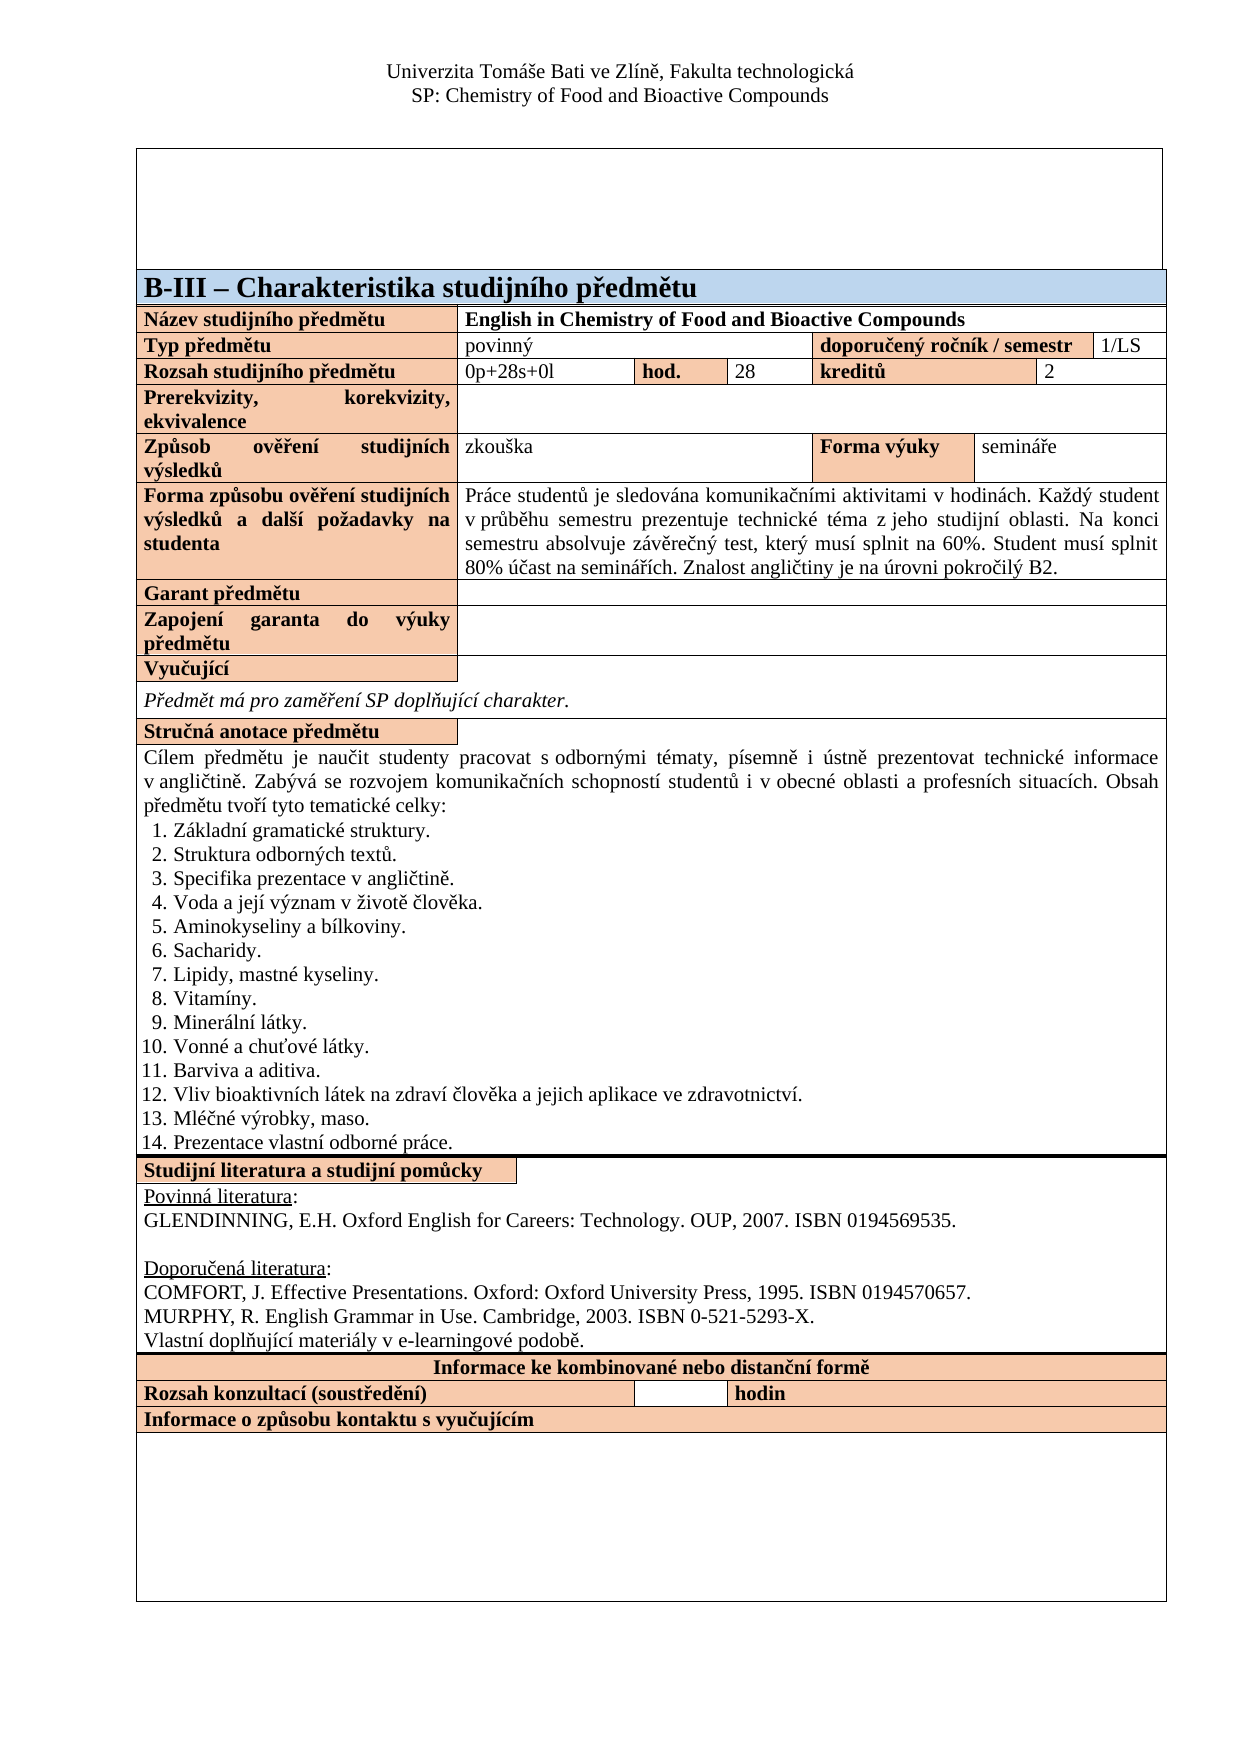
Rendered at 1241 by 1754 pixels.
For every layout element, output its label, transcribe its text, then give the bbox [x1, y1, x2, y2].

table_cell Studijní literatura a studijní pomůcky [137, 1158, 516, 1182]
table_cell Způsob ověření studijních výsledků [137, 434, 457, 482]
table_cell [458, 385, 1166, 433]
table_cell Typ předmětu [137, 333, 457, 358]
table_cell Vyučující [137, 656, 457, 681]
table_cell Práce studentů je sledována komunikačními aktivitami v hodinách. Každý student v průběhu semestru prezentuje technické téma z jeho studijní oblasti. Na konci semestru absolvuje závěrečný test, který musí splnit na 60%. Student musí splnit 80% účast na seminářích. Znalost angličtiny je na úrovni pokročilý B2. [458, 483, 1166, 579]
table_cell kreditů [813, 359, 1036, 384]
table_cell Název studijního předmětu [137, 307, 457, 332]
table_cell [137, 149, 1162, 269]
table_cell [517, 1158, 1166, 1182]
table_cell Forma způsobu ověření studijních výsledků a další požadavky na studenta [137, 483, 457, 579]
table_cell 2 [1037, 359, 1166, 384]
table_cell 0p+28s+0l [458, 359, 634, 384]
table_cell Garant předmětu [137, 580, 457, 605]
table_cell English in Chemistry of Food and Bioactive Compounds [813, 307, 1166, 332]
table_cell Povinná literatura: Glendinning, E.H. Oxford English for Careers: Technology. OUP, 2007. ISBN 0194569535. Doporučená literatura: Comfort, J. Effective Presentations. Oxford: Oxford University Press, 1995. ISBN 0194570657. Murphy, R. English Grammar in Use. Cambridge, 2003. ISBN 0-521-5293-X. Vlastní doplňující materiály v e-learningové podobě. [137, 1183, 1166, 1352]
table_cell [458, 580, 1166, 605]
table_cell semináře [975, 434, 1166, 482]
table_cell Forma výuky [813, 434, 974, 482]
table_cell B-III – Charakteristika studijního předmětu [137, 270, 1166, 303]
table_cell povinný [458, 333, 812, 358]
table_cell [458, 656, 1166, 681]
table_cell Prerekvizity, korekvizity, ekvivalence [137, 385, 457, 433]
table_cell 28 [728, 359, 812, 384]
table_cell Zapojení garanta do výuky předmětu [137, 606, 457, 654]
table_cell 1/LS [1094, 333, 1166, 358]
table_cell [458, 719, 1166, 744]
table_cell [635, 1381, 727, 1406]
table_cell doporučený ročník / semestr [813, 333, 1093, 358]
table_cell Předmět má pro zaměření SP doplňující charakter. [137, 681, 1166, 718]
table_cell Rozsah studijního předmětu [137, 359, 457, 384]
table_cell hod. [635, 359, 727, 384]
table_cell hodin [728, 1381, 1166, 1406]
table_cell Cílem předmětu je naučit studenty pracovat s odbornými tématy, písemně i ústně prezentovat technické informace v angličtině. Zabývá se rozvojem komunikačních schopností studentů i v obecné oblasti a profesních situacích. Obsah předmětu tvoří tyto tematické celky: Základní gramatické struktury. Struktura odborných textů. Specifika prezentace v angličtině. Voda a její význam v životě člověka. Aminokyseliny a bílkoviny. Sacharidy. Lipidy, mastné kyseliny. Vitamíny. Minerální látky. Vonné a chuťové látky. Barviva a aditiva. Vliv bioaktivních látek na zdraví člověka a jejich aplikace ve zdravotnictví. Mléčné výrobky, maso. Prezentace vlastní odborné práce. [137, 744, 1166, 1154]
table_cell [137, 1433, 1166, 1601]
table_cell Informace o způsobu kontaktu s vyučujícím [137, 1407, 1166, 1432]
table_cell Rozsah konzultací (soustředění) [137, 1381, 634, 1406]
table_cell zkouška [458, 434, 812, 482]
table_cell English in Chemistry of Food and Bioactive Compounds [458, 307, 812, 332]
table_cell [458, 606, 1166, 654]
table_cell Informace ke kombinované nebo distanční formě [137, 1355, 1166, 1380]
table_cell Stručná anotace předmětu [137, 719, 457, 744]
